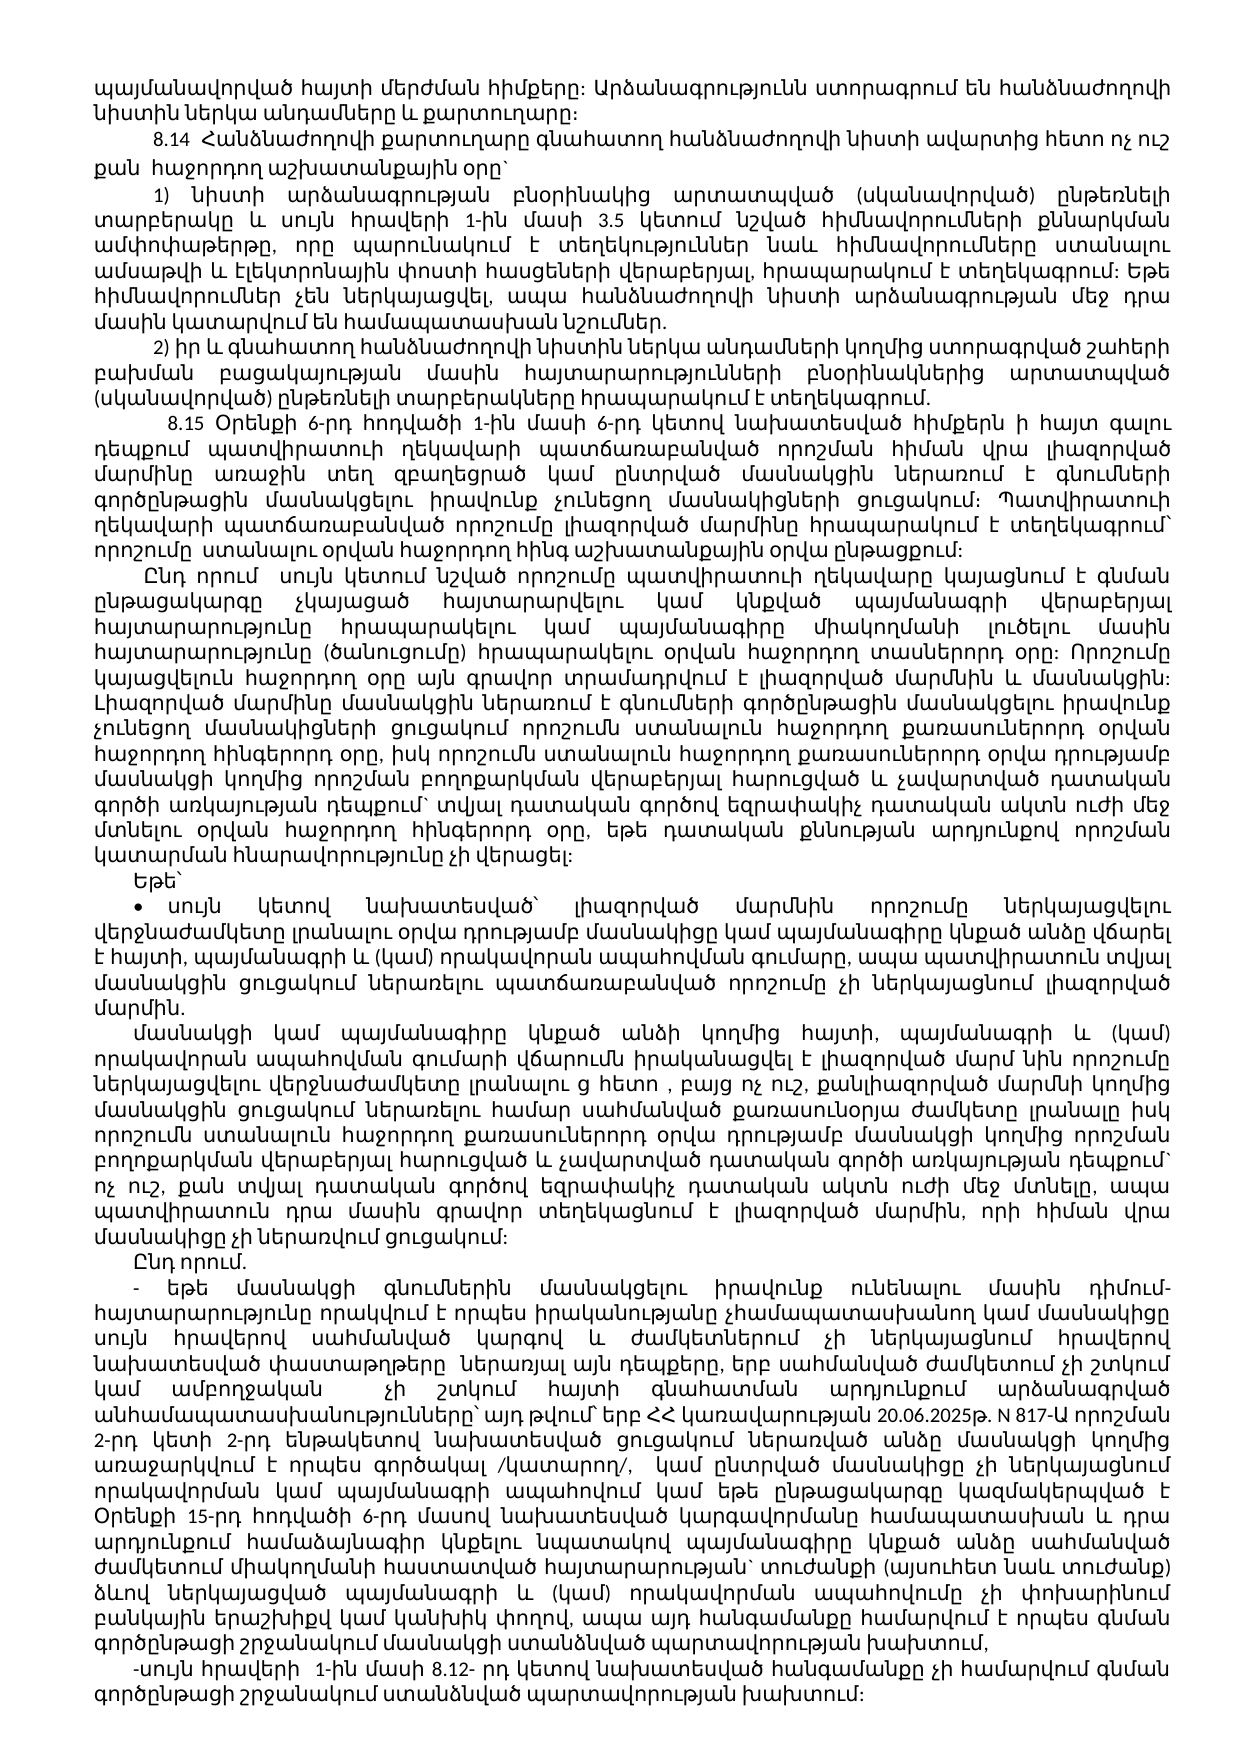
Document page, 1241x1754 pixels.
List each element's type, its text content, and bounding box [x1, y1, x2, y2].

text 2) իր և գնահատող հանձնաժողովի նիստին ներկա անդամների կողմից ստորագրված շահերի բախման բացակայության մասին հայտարարությունների բնօրինակներից արտատպված (սկանավորված) ընթեռնելի տարբերակները հրապարակում է տեղեկագրում. [94, 334, 1171, 411]
text 8.14 Հանձնաժողովի քարտուղարը գնահատող հանձնաժողովի նիստի ավարտից հետո ոչ ուշ քան հաջորդող աշխատանքային օրը` [94, 126, 1171, 182]
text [94, 75, 1171, 126]
text • սույն կետով նախատեսված՝ լիազորված մարմնին որոշումը ներկայացվելու վերջնաժամկետը լրանալու օրվա դրությամբ մասնակիցը կամ պայմանագիրը կնքած անձը վճարել է հայտի, պայմանագրի և (կամ) որակավորան ապահովման գումարը, ապա պատվիրատուն տվյալ մասնակցին ցուցակում ներառելու պատճառաբանված որոշումը չի ներկայացնում լիազորված մարմին. [94, 893, 1171, 1021]
text Եթե՝ [94, 868, 1171, 893]
text մասնակցի կամ պայմանագիրը կնքած անձի կողմից հայտի, պայմանագրի և (կամ) որակավորան ապահովման գումարի վճարումն իրականացվել է լիազորված մարմ նին որոշումը ներկայացվելու վերջնաժամկետը լրանալու ց հետո , բայց ոչ ուշ, քանլիազորված մարմնի կողմից մասնակցին ցուցակում ներառելու համար սահմանված քառասունօրյա ժամկետը լրանալը իսկ որոշումն ստանալուն հաջորդող քառասուներորդ օրվա դրությամբ մասնակցի կողմից որոշման բողոքարկման վերաբերյալ հարուցված և չավարտված դատական գործի առկայության դեպքում` ոչ ուշ, քան տվյալ դատական գործով եզրափակիչ դատական ակտն ուժի մեջ մտնելը, ապա պատվիրատուն դրա մասին գրավոր տեղեկացնում է լիազորված մարմին, որի հիման վրա մասնակիցը չի ներառվում ցուցակում: [94, 1021, 1171, 1249]
text Ընդ որում սույն կետում նշված որոշումը պատվիրատուի ղեկավարը կայացնում է գնման ընթացակարգը չկայացած հայտարարվելու կամ կնքված պայմանագրի վերաբերյալ հայտարարությունը հրապարակելու կամ պայմանագիրը միակողմանի լուծելու մասին հայտարարությունը (ծանուցումը) հրապարակելու օրվան հաջորդող տասներորդ օրը: Որոշումը կայացվելուն հաջորդող օրը այն գրավոր տրամադրվում է լիազորված մարմնին և մասնակցին: Լիազորված մարմինը մասնակցին ներառում է գնումների գործընթացին մասնակցելու իրավունք չունեցող մասնակիցների ցուցակում որոշումն ստանալուն հաջորդող քառասուներորդ օրվան հաջորդող հինգերորդ օրը, իսկ որոշումն ստանալուն հաջորդող քառասուներորդ օրվա դրությամբ մասնակցի կողմից որոշման բողոքարկման վերաբերյալ հարուցված և չավարտված դատական գործի առկայության դեպքում` տվյալ դատական գործով եզրափակիչ դատական ակտն ուժի մեջ մտնելու օրվան հաջորդող հինգերորդ օրը, եթե դատական քննության արդյունքով որոշման կատարման հնարավորությունը չի վերացել: [94, 563, 1171, 868]
text Ընդ որում. [94, 1249, 1171, 1275]
text -սույն հրավերի 1-ին մասի 8.12- րդ կետով նախատեսված հանգամանքը չի համարվում գնման գործընթացի շրջանակում ստանձնված պարտավորության խախտում: [94, 1656, 1171, 1707]
text 8.15 Օրենքի 6-րդ հոդվածի 1-ին մասի 6-րդ կետով նախատեսված հիմքերն ի հայտ գալու դեպքում պատվիրատուի ղեկավարի պատճառաբանված որոշման հիման վրա լիազորված մարմինը առաջին տեղ զբաղեցրած կամ ընտրված մասնակցին ներառում է գնումների գործընթացին մասնակցելու իրավունք չունեցող մասնակիցների ցուցակում։ Պատվիրատուի ղեկավարի պատճառաբանված որոշումը լիազորված մարմինը հրապարակում է տեղեկագրում՝ որոշումը ստանալու օրվան հաջորդող հինգ աշխատանքային օրվա ընթացքում: [94, 411, 1171, 563]
text 1) նիստի արձանագրության բնօրինակից արտատպված (սկանավորված) ընթեռնելի տարբերակը և սույն հրավերի 1-ին մասի 3.5 կետում նշված հիմնավորումների քննարկման ամփոփաթերթը, որը պարունակում է տեղեկություններ նաև հիմնավորումները ստանալու ամսաթվի և էլեկտրոնային փոստի հասցեների վերաբերյալ, հրապարակում է տեղեկագրում: Եթե հիմնավորումներ չեն ներկայացվել, ապա հանձնաժողովի նիստի արձանագրության մեջ դրա մասին կատարվում են համապատասխան նշումներ. [94, 182, 1171, 334]
text - եթե մասնակցի գնումներին մասնակցելու իրավունք ունենալու մասին դիմում-հայտարարությունը որակվում է որպես իրականությանը չհամապատասխանող կամ մասնակիցը սույն հրավերով սահմանված կարգով և ժամկետներում չի ներկայացնում հրավերով նախատեսված փաստաթղթերը ներառյալ այն դեպքերը, երբ սահմանված ժամկետում չի շտկում կամ ամբողջական չի շտկում հայտի գնահատման արդյունքում արձանագրված անհամապատասխանությունները՝ այդ թվում՝ երբ ՀՀ կառավարության 20.06.2025թ. N 817-Ա որոշման 2-րդ կետի 2-րդ ենթակետով նախատեսված ցուցակում ներառված անձը մասնակցի կողմից առաջարկվում է որպես գործակալ /կատարող/, կամ ընտրված մասնակիցը չի ներկայացնում որակավորման կամ պայմանագրի ապահովում կամ եթե ընթացակարգը կազմակերպված է Օրենքի 15-րդ հոդվածի 6-րդ մասով նախատեսված կարգավորմանը համապատասխան և դրա արդյունքում համաձայնագիր կնքելու նպատակով պայմանագիրը կնքած անձը սահմանված ժամկետում միակողմանի հաստատված հայտարարության` տուժանքի (այսուհետ նաև տուժանք) ձևով ներկայացված պայմանագրի և (կամ) որակավորման ապահովումը չի փոխարինում բանկային երաշխիքվ կամ կանխիկ փողով, ապա այդ հանգամանքը համարվում է որպես գնման գործընթացի շրջանակում մասնակցի ստանձնված պարտավորության խախտում, [94, 1275, 1171, 1656]
